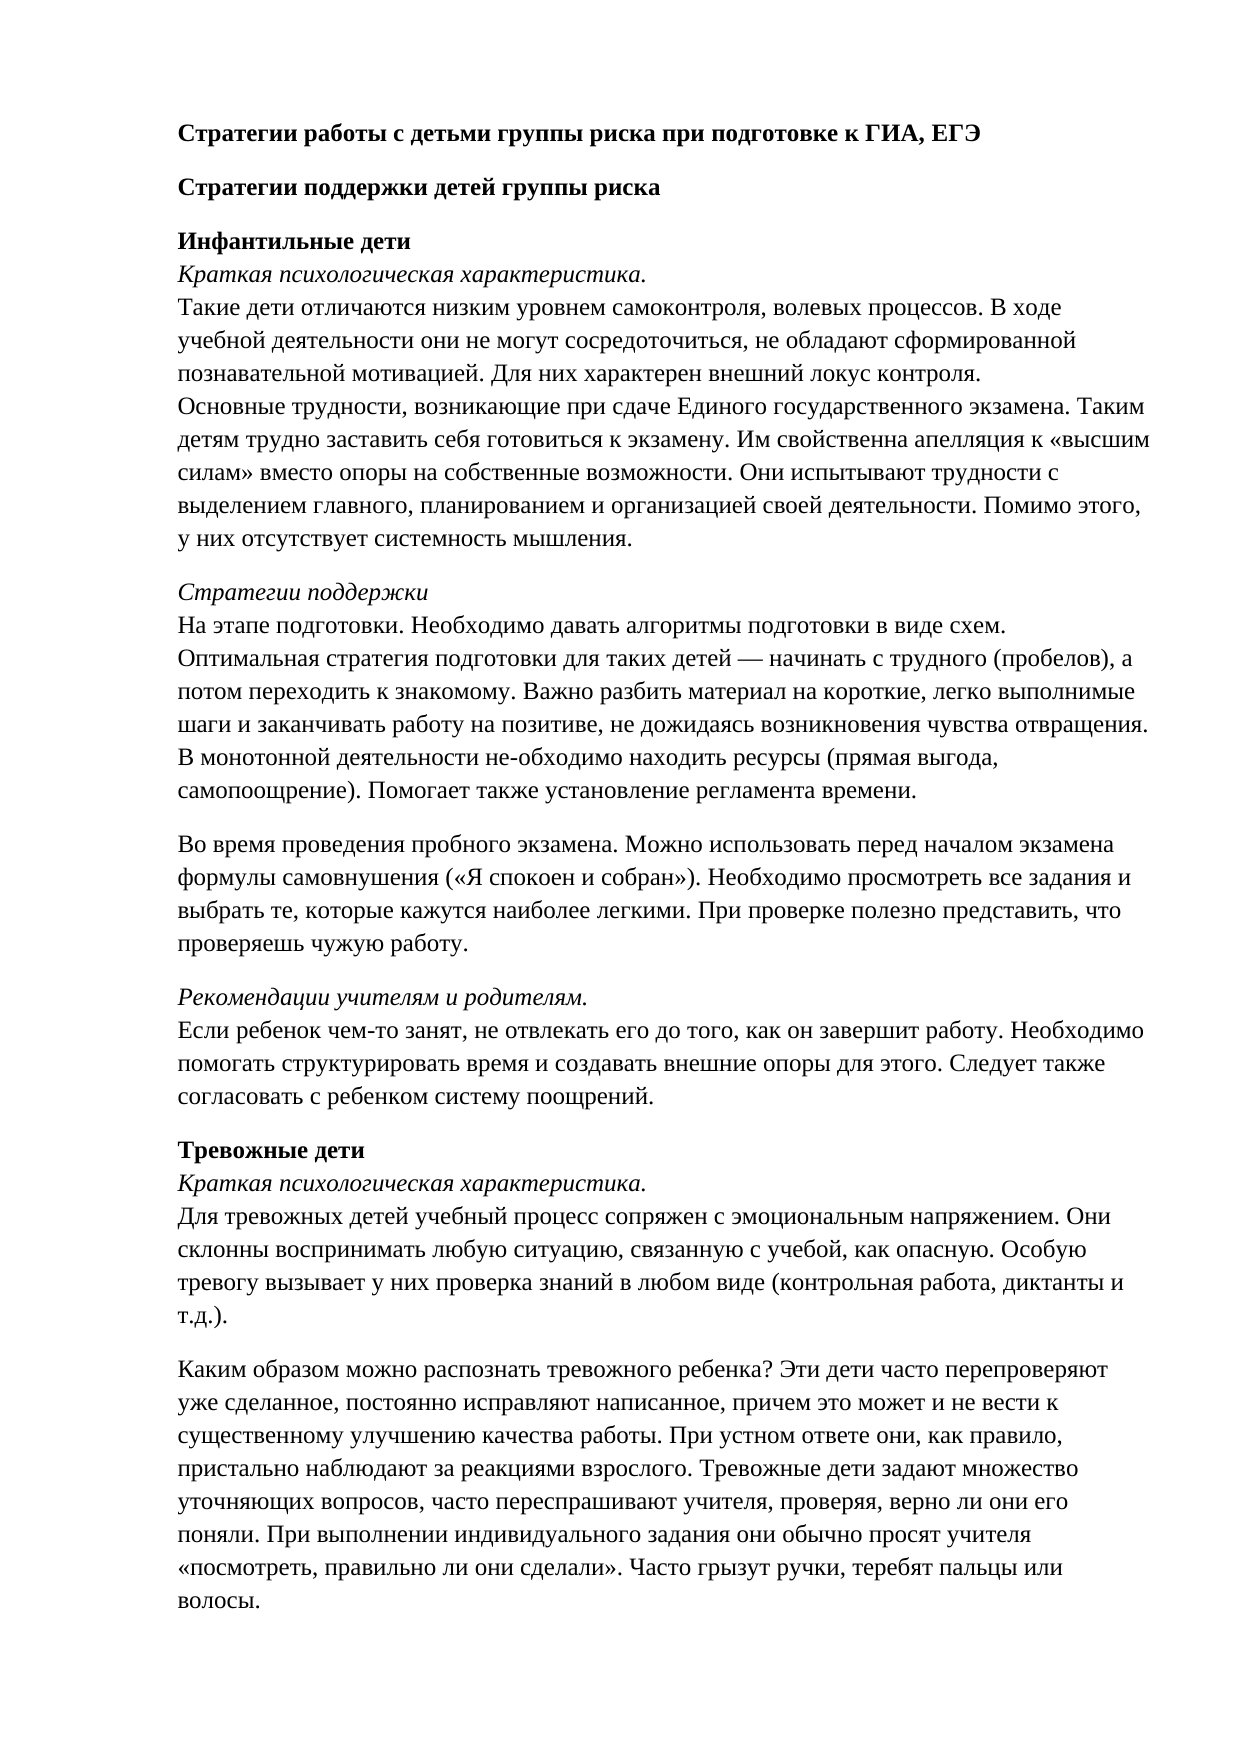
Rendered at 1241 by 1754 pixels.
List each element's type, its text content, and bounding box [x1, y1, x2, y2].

text Каким образом можно распознать тревожного ребенка? Эти дети часто перепроверяют уже сделанное, постоянно исправляют написанное, причем это может и не вести к существенному улучшению качества работы. При устном ответе они, как правило, пристально наблюдают за реакциями взрослого. Тревожные дети задают множество уточняющих вопросов, часто переспрашивают учителя, проверяя, верно ли они его поняли. При выполнении индивидуального задания они обычно просят учителя «посмотреть, правильно ли они сделали». Часто грызут ручки, теребят пальцы или волосы. [177, 1354, 1152, 1613]
text Стратегии поддержки детей группы риска [177, 172, 1152, 201]
text Рекомендации учителям и родителям. Если ребенок чем-то занят, не отвлекать его до того, как он завершит работу. Необходимо помогать структурировать время и создавать внешние опоры для этого. Следует также согласовать с ребенком систему поощрений. [177, 982, 1152, 1109]
text Стратегии поддержки На этапе подготовки. Необходимо давать алгоритмы подготовки в виде схем. Оптимальная стратегия подготовки для таких детей — начинать с трудного (пробелов), а потом переходить к знакомому. Важно разбить материал на короткие, легко выполнимые шаги и заканчивать работу на позитиве, не дожидаясь возникновения чувства отвращения. В монотонной деятельности не-обходимо находить ресурсы (прямая выгода, самопоощрение). Помогает также установление регламента времени. [177, 577, 1152, 804]
text Тревожные дети Краткая психологическая характеристика. Для тревожных детей учебный процесс сопряжен с эмоциональным напряжением. Они склонны воспринимать любую ситуацию, связанную с учебой, как опасную. Особую тревогу вызывает у них проверка знаний в любом виде (контрольная работа, диктанты и т.д.). [177, 1135, 1152, 1328]
text Во время проведения пробного экзамена. Можно использовать перед началом экзамена формулы самовнушения («Я спокоен и собран»). Необходимо просмотреть все задания и выбрать те, которые кажутся наиболее легкими. При проверке полезно представить, что проверяешь чужую работу. [177, 829, 1152, 957]
text Инфантильные дети Краткая психологическая характеристика. Такие дети отличаются низким уровнем самоконтроля, волевых процессов. В ходе учебной деятельности они не могут сосредоточиться, не обладают сформированной познавательной мотивацией. Для них характерен внешний локус контроля. Основные трудности, возникающие при сдаче Единого государственного экзамена. Таким детям трудно заставить себя готовиться к экзамену. Им свойственна апелляция к «высшим силам» вместо опоры на собственные возможности. Они испытывают трудности с выделением главного, планированием и организацией своей деятельности. Помимо этого, у них отсутствует системность мышления. [177, 226, 1152, 552]
text Стратегии работы с детьми группы риска при подготовке к ГИА, ЕГЭ [177, 118, 1152, 147]
